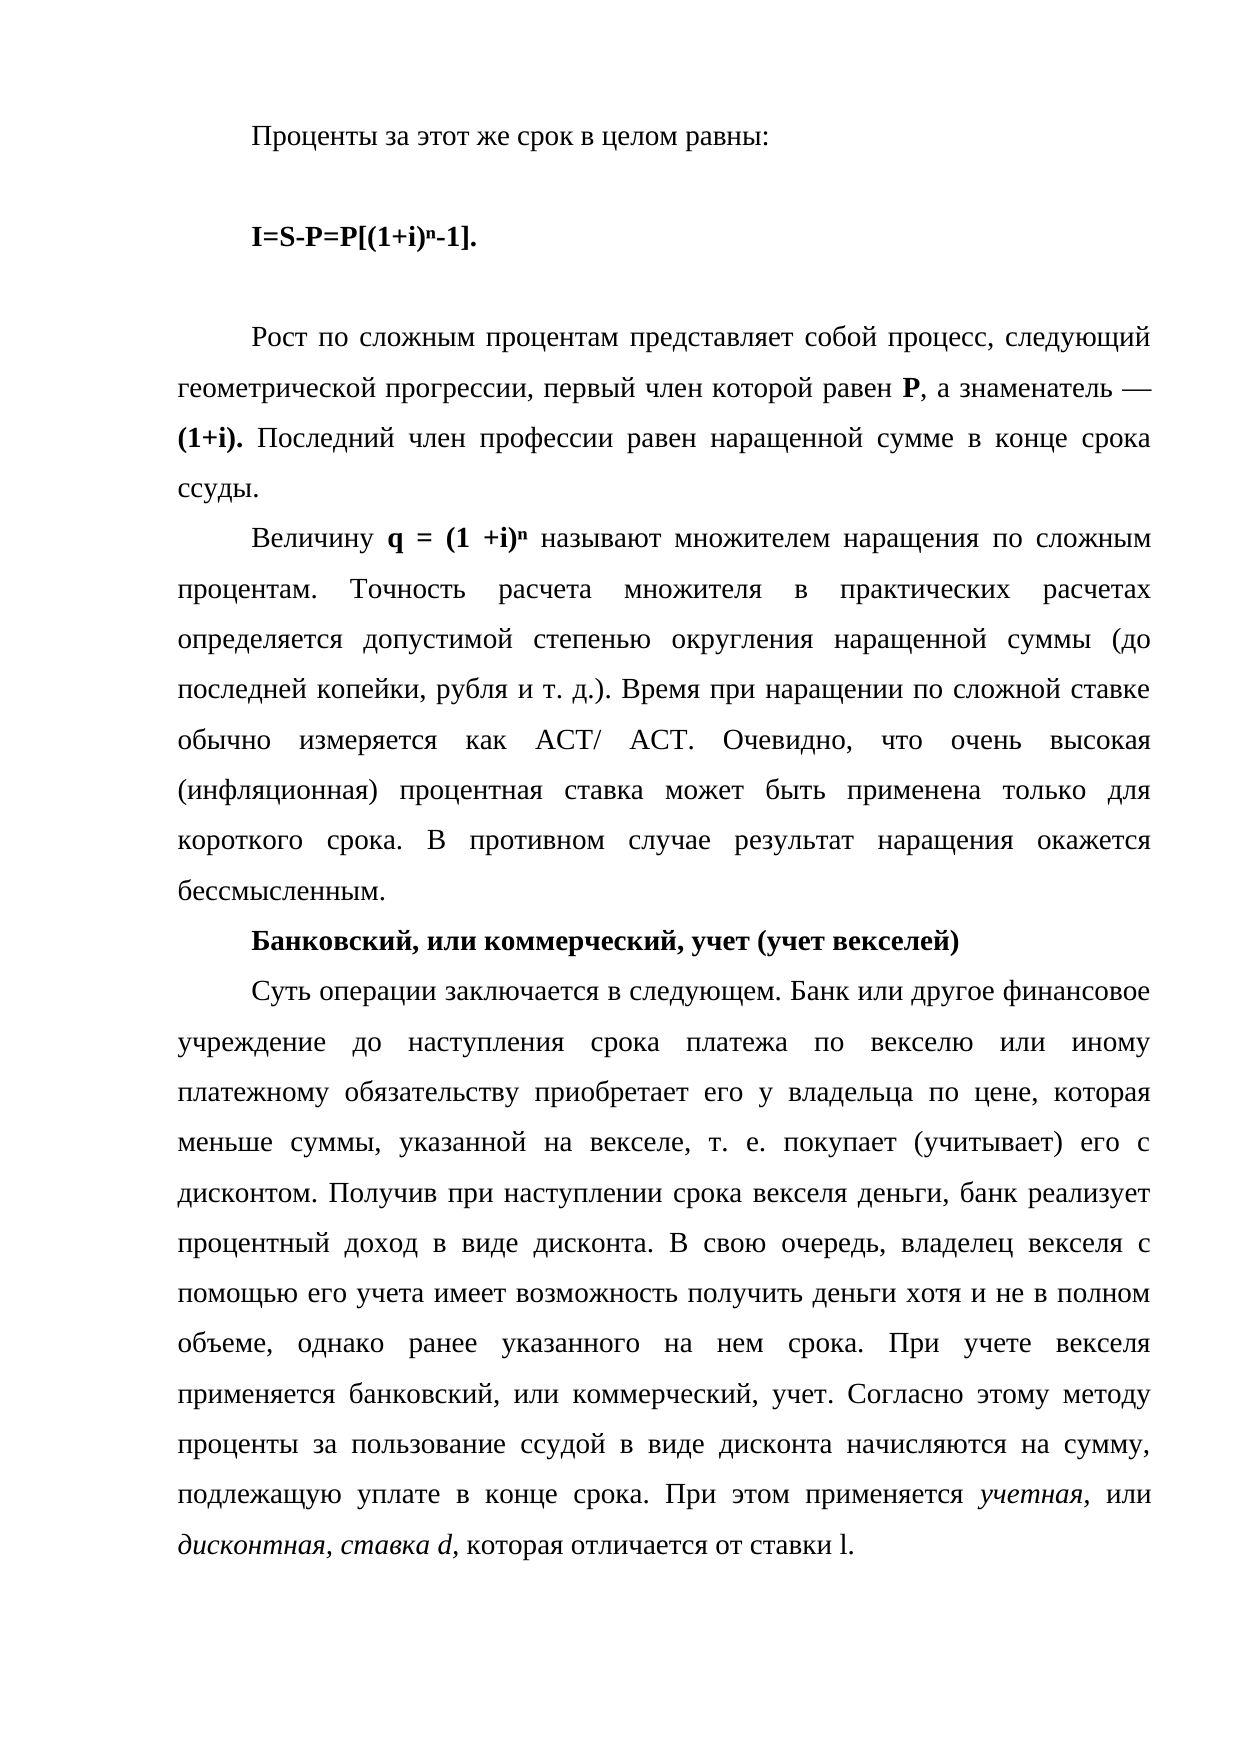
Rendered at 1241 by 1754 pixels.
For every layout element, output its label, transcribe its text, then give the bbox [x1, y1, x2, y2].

text Суть операции заключается в следующем. Банк или другое финансовое учреждение до наступления срока платежа по векселю или иному платежному обязательству приобретает его у владельца по цене, которая меньше суммы, указанной на векселе, т. е. покупает (учитывает) его с дисконтом. Получив при наступлении срока векселя деньги, банк реализует процентный доход в виде дисконта. В свою очередь, владелец векселя с помощью его учета имеет возможность получить деньги хотя и не в полном объеме, однако ранее указанного на нем срока. При учете векселя применяется банковский, или коммерческий, учет. Согласно этому методу проценты за пользование ссудой в виде дисконта начисляются на сумму, подлежащую уплате в конце срока. При этом применяется учетная, или дисконтная, ставка d, которая отличается от ставки l. [177, 973, 1152, 1560]
text Величину q = (1 +i)ⁿ называют множителем наращения по сложным процентам. Точность расчета множителя в практических расчетах определяется допустимой степенью округления наращенной суммы (до последней копейки, рубля и т. д.). Время при наращении по сложной ставке обычно измеряется как ACT/ ACT. Очевидно, что очень высокая (инфляционная) процентная ставка может быть применена только для короткого срока. В противном случае результат наращения окажется бессмысленным. [177, 521, 1152, 906]
text Рост по сложным процентам представляет собой процесс, следующий геометрической прогрессии, первый член которой равен Р, а знаменатель — (1+i). Последний член профессии равен наращенной сумме в конце срока ссуды. [177, 319, 1152, 504]
text I=S-P=P[(1+i)ⁿ-1]. [177, 219, 1152, 252]
text Проценты за этот же срок в целом равны: [177, 118, 1152, 152]
text Банковский, или коммерческий, учет (учет векселей) [177, 923, 1152, 957]
